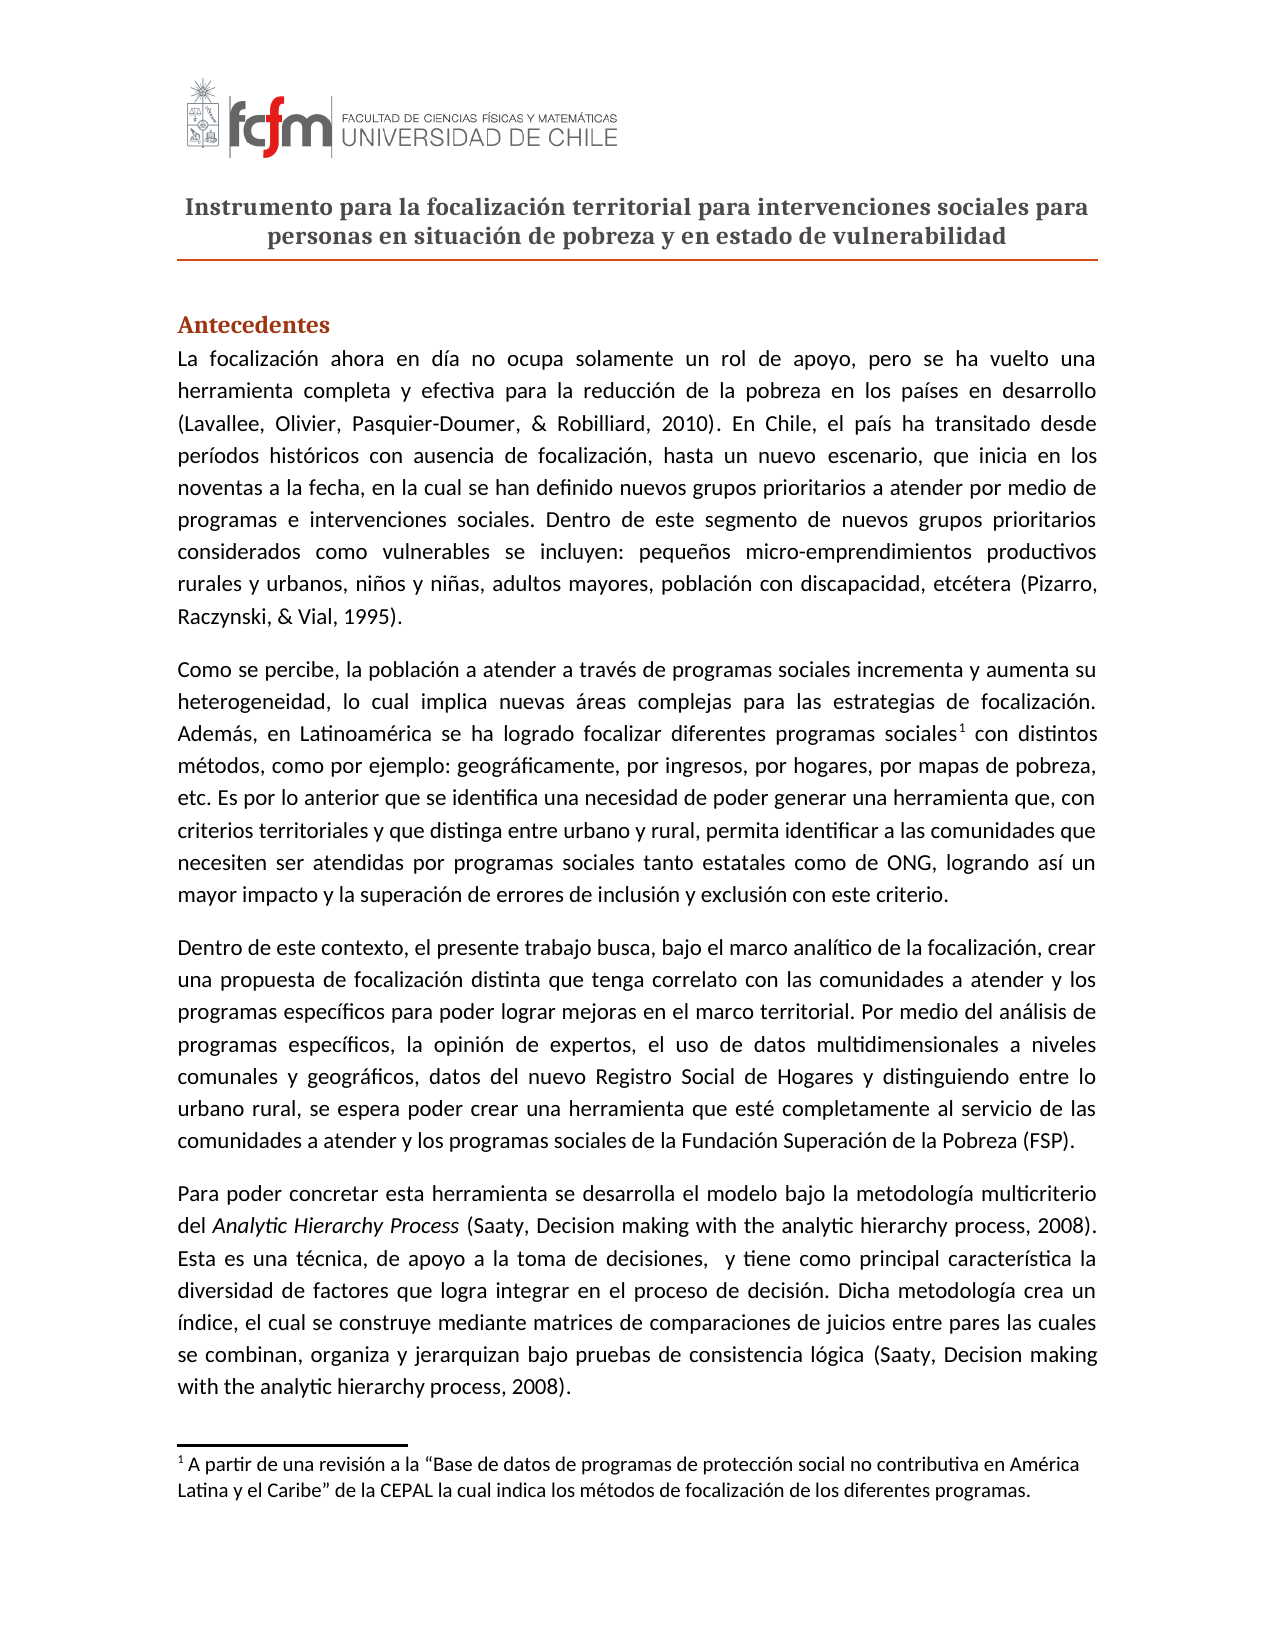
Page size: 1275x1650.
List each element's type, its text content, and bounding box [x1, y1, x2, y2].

subtitle Antecedentes [177, 311, 1098, 340]
text Dentro de este contexto, el presente trabajo busca, bajo el marco analítico de la focalización, crear una propuesta de focalización distinta que tenga correlato con las comunidades a atender y los programas específicos para poder lograr mejoras en el marco territorial. Por medio del análisis de programas específicos, la opinión de expertos, el uso de datos multidimensionales a niveles comunales y geográficos, datos del nuevo Registro Social de Hogares y distinguiendo entre lo urbano rural, se espera poder crear una herramienta que esté completamente al servicio de las comunidades a atender y los programas sociales de la Fundación Superación de la Pobreza (FSP). [177, 933, 1098, 1154]
text Para poder concretar esta herramienta se desarrolla el modelo bajo la metodología multicriterio del Analytic Hierarchy Process. Esta es una técnica, de apoyo a la toma de decisiones, y tiene como principal característica la diversidad de factores que logra integrar en el proceso de decisión. Dicha metodología crea un índice, el cual se construye mediante matrices de comparaciones de juicios entre pares las cuales se combinan, organiza y jerarquizan bajo pruebas de consistencia lógica. [177, 1179, 1098, 1400]
picture [177, 73, 626, 166]
text Como se percibe, la población a atender a través de programas sociales incrementa y aumenta su heterogeneidad, lo cual implica nuevas áreas complejas para las estrategias de focalización. Además, en Latinoamérica se ha logrado focalizar diferentes programas sociales con distintos métodos, como por ejemplo: geográficamente, por ingresos, por hogares, por mapas de pobreza, etc. Es por lo anterior que se identifica una necesidad de poder generar una herramienta que, con criterios territoriales y que distinga entre urbano y rural, permita identificar a las comunidades que necesiten ser atendidas por programas sociales tanto estatales como de ONG, logrando así un mayor impacto y la superación de errores de inclusión y exclusión con este criterio. [177, 655, 1098, 908]
text La focalización ahora en día no ocupa solamente un rol de apoyo, pero se ha vuelto una herramienta completa y efectiva para la reducción de la pobreza en los países en desarrollo. En Chile, el país ha transitado desde períodos históricos con ausencia de focalización, hasta un nuevo escenario, que inicia en los noventas a la fecha, en la cual se han definido nuevos grupos prioritarios a atender por medio de programas e intervenciones sociales. Dentro de este segmento de nuevos grupos prioritarios considerados como vulnerables se incluyen: pequeños micro-emprendimientos productivos rurales y urbanos, niños y niñas, adultos mayores, población con discapacidad, etcétera . [177, 344, 1098, 630]
title Instrumento para la focalización territorial para intervenciones sociales para personas en situación de pobreza y en estado de vulnerabilidad [177, 193, 1098, 259]
